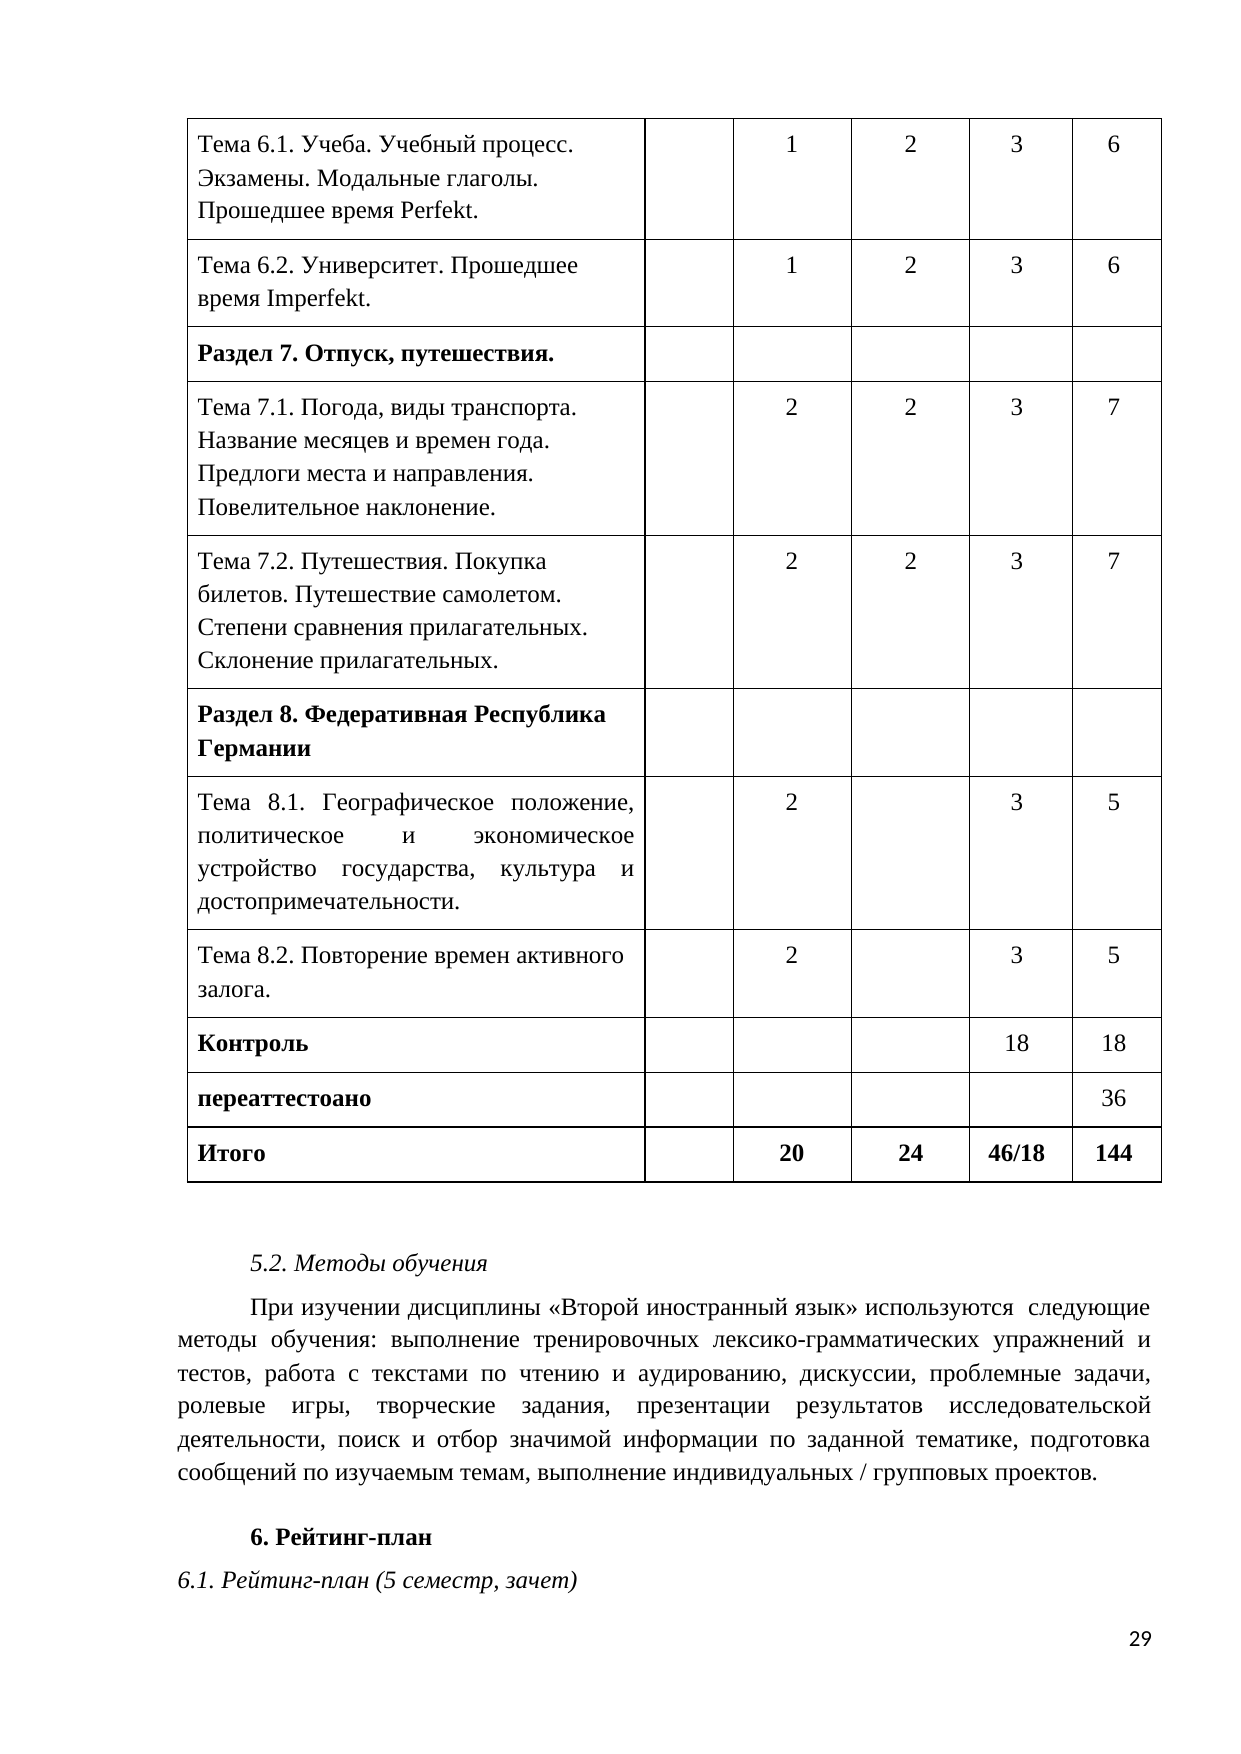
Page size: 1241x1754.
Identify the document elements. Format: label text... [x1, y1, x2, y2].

table_cell 3 [970, 240, 1072, 326]
text 6. Рейтинг-план [177, 1522, 1152, 1551]
table_cell 18 [970, 1018, 1072, 1072]
table_cell Тема 8.2. Повторение времен активного залога. [188, 930, 644, 1017]
table_cell [646, 240, 733, 326]
table_cell [1073, 327, 1161, 381]
table_cell 2 [734, 536, 851, 688]
table_cell 6 [1073, 240, 1161, 326]
table_cell 2 [734, 382, 851, 534]
table_cell [970, 689, 1072, 776]
table_cell [734, 327, 851, 381]
table_cell 144 [1073, 1128, 1161, 1181]
table_cell [852, 689, 969, 776]
table_cell 1 [734, 240, 851, 326]
table_cell Тема 7.2. Путешествия. Покупка билетов. Путешествие самолетом. Степени сравнения прилагательных. Склонение прилагательных. [188, 536, 644, 688]
table_cell Тема 6.2. Университет. Прошедшее время Imperfekt. [188, 240, 644, 326]
table_cell 2 [852, 119, 969, 239]
table_cell [1073, 689, 1161, 776]
table_cell [734, 1073, 851, 1126]
table_cell переаттестоано [188, 1073, 644, 1126]
table_cell 2 [852, 536, 969, 688]
table_cell 2 [734, 777, 851, 929]
table_cell [646, 327, 733, 381]
table_cell [852, 1018, 969, 1072]
table_cell Контроль [188, 1018, 644, 1072]
table_cell [646, 536, 733, 688]
table_cell 7 [1073, 536, 1161, 688]
table_cell 3 [970, 119, 1072, 239]
table_cell Раздел 7. Отпуск, путешествия. [188, 327, 644, 381]
table_cell [852, 1073, 969, 1126]
table_cell Раздел 8. Федеративная Республика Германии [188, 689, 644, 776]
table_cell 5 [1073, 930, 1161, 1017]
table_cell Тема 8.1. Географическое положение, политическое и экономическое устройство государства, культура и достопримечательности. [188, 777, 644, 929]
table_cell [646, 930, 733, 1017]
table_cell [646, 382, 733, 534]
table_cell 36 [1073, 1073, 1161, 1126]
table_cell Тема 6.1. Учеба. Учебный процесс. Экзамены. Модальные глаголы. Прошедшее время Perfekt. [188, 119, 644, 239]
table_cell [970, 1073, 1072, 1126]
table_cell 1 [734, 119, 851, 239]
table_cell 2 [852, 240, 969, 326]
table_cell 24 [852, 1128, 969, 1181]
table_cell [646, 689, 733, 776]
table_cell 3 [970, 382, 1072, 534]
table_cell [646, 1128, 733, 1181]
table_cell 5 [1073, 777, 1161, 929]
text 5.2. Методы обучения [177, 1248, 1152, 1277]
table_cell [970, 327, 1072, 381]
text 6.1. Рейтинг-план (5 семестр, зачет) [177, 1565, 1152, 1594]
text При изучении дисциплины «Второй иностранный язык» используются следующие методы обучения: выполнение тренировочных лексико-грамматических упражнений и тестов, работа с текстами по чтению и аудированию, дискуссии, проблемные задачи, ролевые игры, творческие задания, презентации результатов исследовательской деятельности, поиск и отбор значимой информации по заданной тематике, подготовка сообщений по изучаемым темам, выполнение индивидуальных / групповых проектов. [177, 1292, 1152, 1485]
table_cell 2 [734, 930, 851, 1017]
table_cell 20 [734, 1128, 851, 1181]
table_cell [646, 1018, 733, 1072]
table_cell [646, 777, 733, 929]
table_cell 3 [970, 536, 1072, 688]
table_cell 2 [852, 382, 969, 534]
table_cell Итого [188, 1128, 644, 1181]
table_cell [734, 689, 851, 776]
table_cell 46/18 [970, 1128, 1072, 1181]
table_cell 3 [970, 777, 1072, 929]
table_cell 7 [1073, 382, 1161, 534]
table_cell 3 [970, 930, 1072, 1017]
table_cell [646, 119, 733, 239]
table_cell [852, 327, 969, 381]
table_cell [852, 777, 969, 929]
table_cell 6 [1073, 119, 1161, 239]
table_cell [646, 1073, 733, 1126]
table_cell 18 [1073, 1018, 1161, 1072]
table_cell Тема 7.1. Погода, виды транспорта. Название месяцев и времен года. Предлоги места и направления. Повелительное наклонение. [188, 382, 644, 534]
table_cell [852, 930, 969, 1017]
table_cell [734, 1018, 851, 1072]
